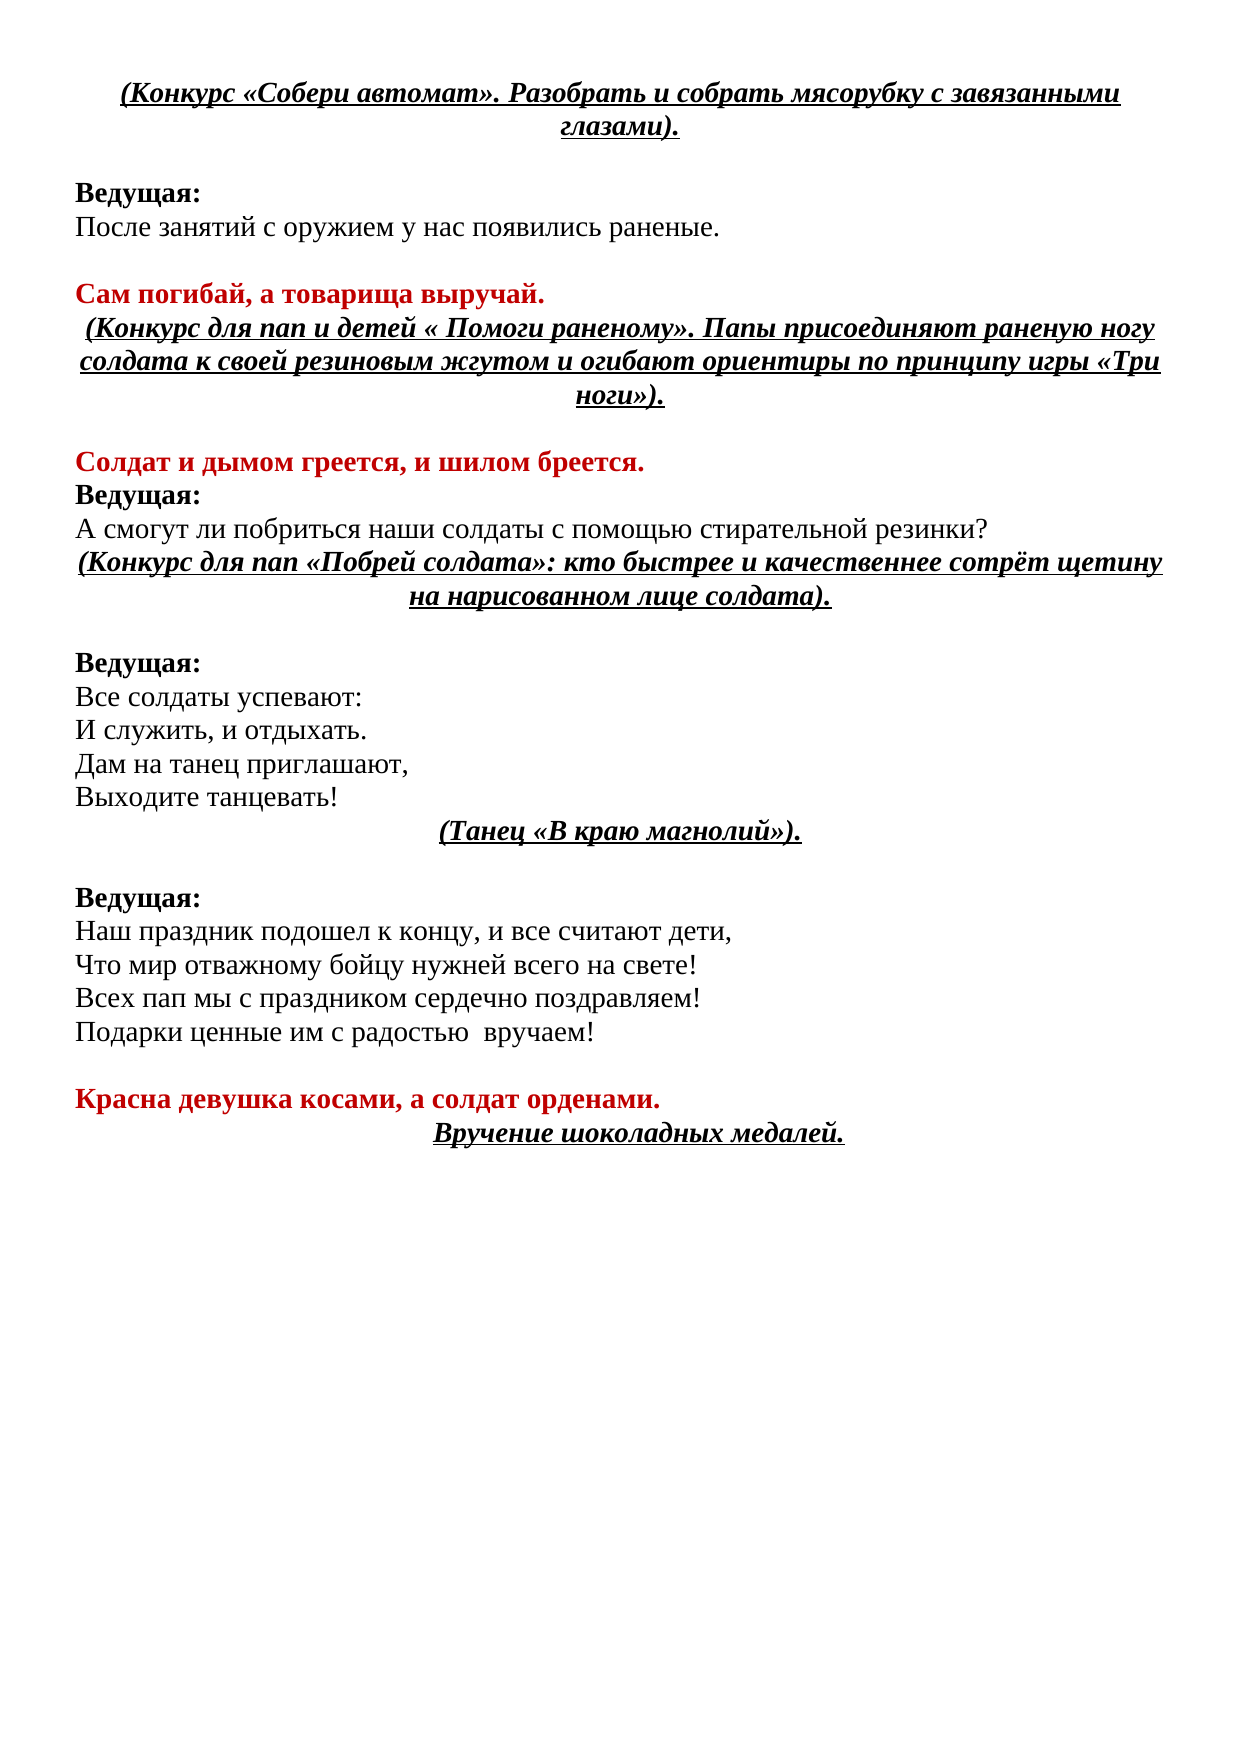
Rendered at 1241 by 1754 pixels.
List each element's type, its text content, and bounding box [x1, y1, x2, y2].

text Красна девушка косами, а солдат орденами. [75, 1081, 1165, 1115]
text Сам погибай, а товарища выручай. [75, 276, 1165, 310]
text (Танец «В краю магнолий»). [75, 813, 1165, 846]
text Ведущая: [75, 880, 1165, 913]
text Ведущая: [75, 477, 1165, 511]
text (Конкурс «Собери автомат». Разобрать и собрать мясорубку с завязанными глазами). [75, 75, 1165, 142]
text И служить, и отдыхать. [75, 712, 1165, 746]
text (Конкурс для пап и детей « Помоги раненому». Папы присоединяют раненую ногу солдата к своей резиновым жгутом и огибают ориентиры по принципу игры «Три ноги»). [75, 310, 1165, 410]
text Дам на танец приглашают, [75, 746, 1165, 779]
text Солдат и дымом греется, и шилом бреется. [75, 444, 1165, 477]
text Все солдаты успевают: [75, 679, 1165, 712]
text Всех пап мы с праздником сердечно поздравляем! [75, 981, 1165, 1014]
text После занятий с оружием у нас появились раненые. [75, 209, 1165, 243]
text Ведущая: [75, 176, 1165, 209]
text Вручение шоколадных медалей. [112, 1115, 1165, 1148]
text Выходите танцевать! [75, 779, 1165, 813]
text (Конкурс для пап «Побрей солдата»: кто быстрее и качественнее сотрёт щетину на нарисованном лице солдата). [75, 544, 1165, 612]
text Ведущая: [75, 645, 1165, 679]
text Наш праздник подошел к концу, и все считают дети, [75, 913, 1165, 947]
text А смогут ли побриться наши солдаты с помощью стирательной резинки? [75, 511, 1165, 544]
text Подарки ценные им с радостью вручаем! [75, 1014, 1165, 1048]
text Что мир отважному бойцу нужней всего на свете! [75, 947, 1165, 981]
